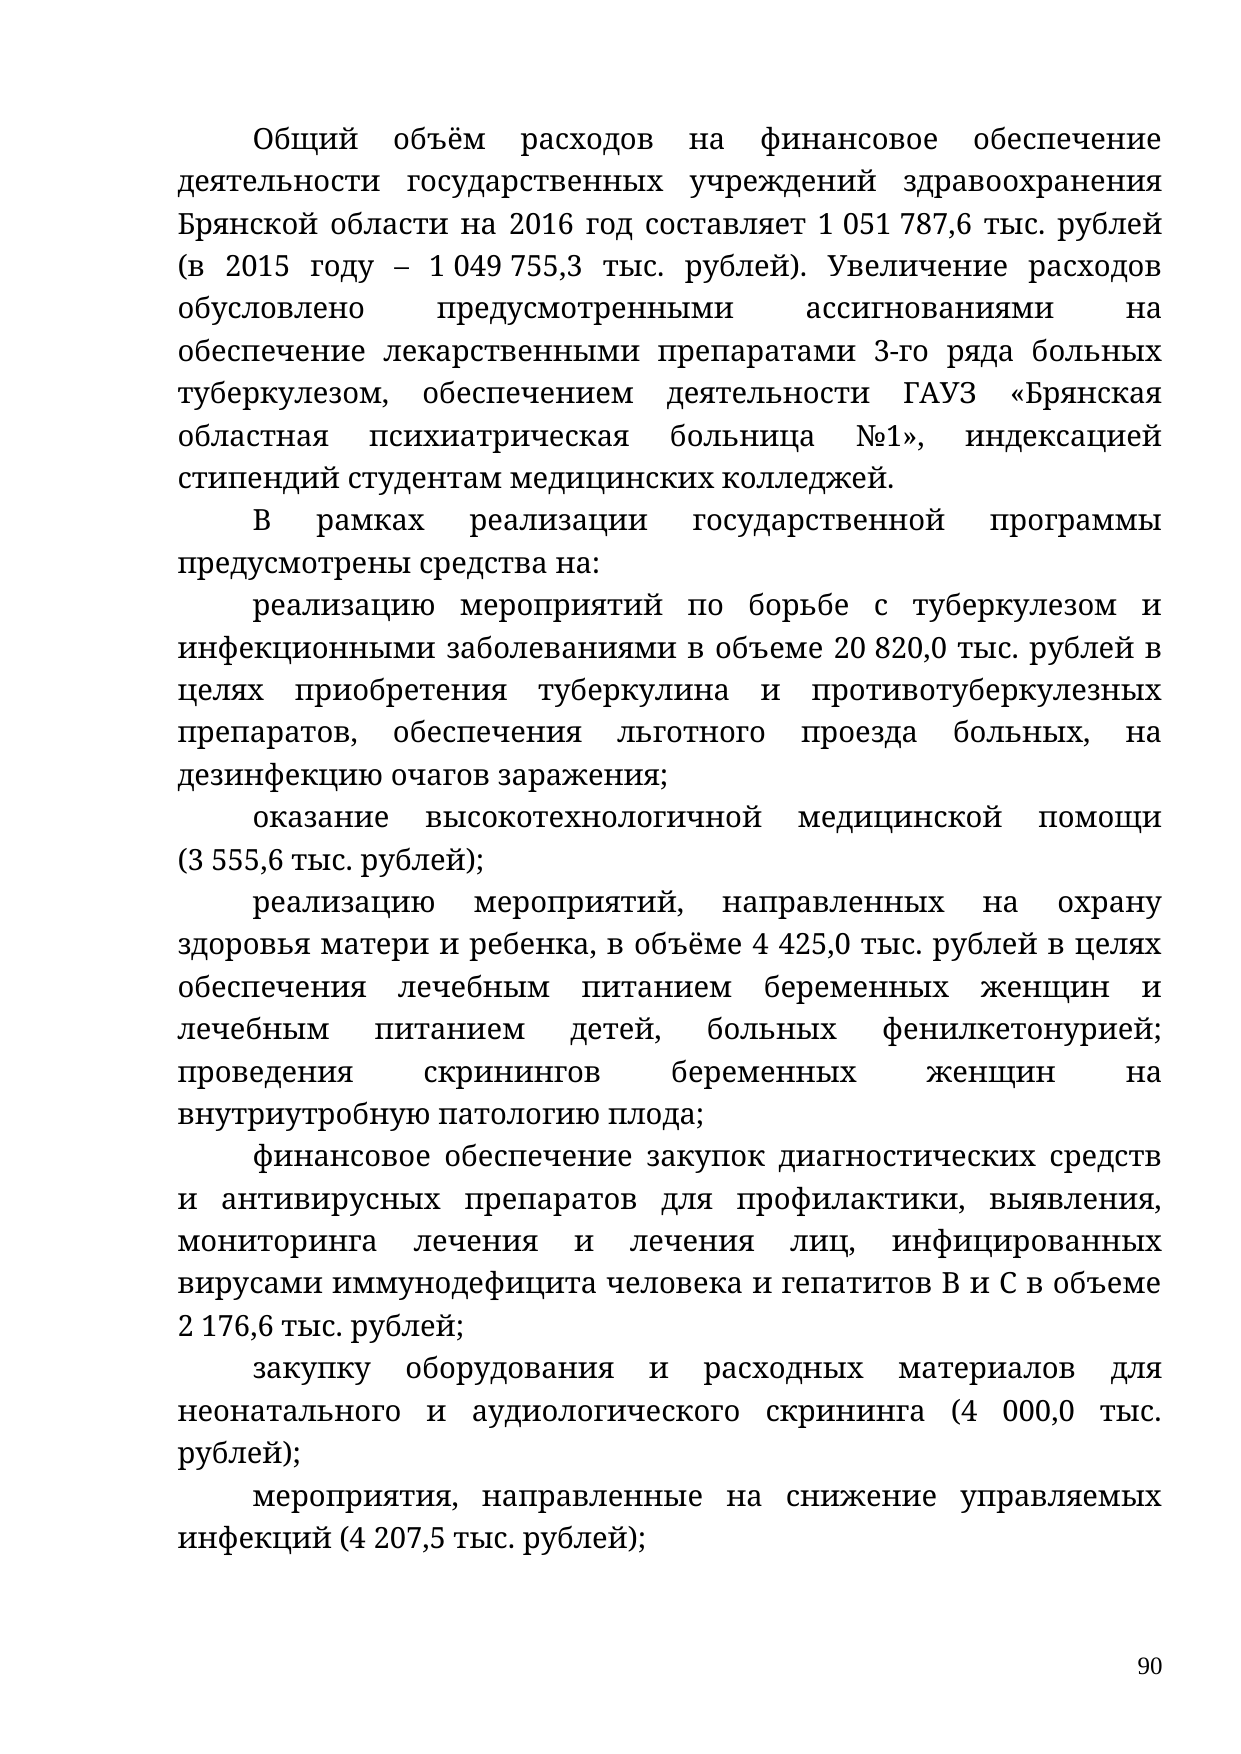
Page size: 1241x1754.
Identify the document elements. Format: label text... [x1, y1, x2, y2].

text Общий объём расходов на финансовое обеспечение деятельности государственных учреждений здравоохранения Брянской области на 2016 год составляет 1 051 787,6 тыс. рублей (в 2015 году – 1 049 755,3 тыс. рублей). Увеличение расходов обусловлено предусмотренными ассигнованиями на обеспечение лекарственными препаратами 3-го ряда больных туберкулезом, обеспечением деятельности ГАУЗ «Брянская областная психиатрическая больница №1», индексацией стипендий студентам медицинских колледжей. [177, 118, 1162, 497]
text оказание высокотехнологичной медицинской помощи (3 555,6 тыс. рублей); [177, 796, 1162, 878]
text закупку оборудования и расходных материалов для неонатального и аудиологического скрининга (4 000,0 тыс. рублей); [177, 1348, 1162, 1472]
text реализацию мероприятий по борьбе с туберкулезом и инфекционными заболеваниями в объеме 20 820,0 тыс. рублей в целях приобретения туберкулина и противотуберкулезных препаратов, обеспечения льготного проезда больных, на дезинфекцию очагов заражения; [177, 584, 1162, 794]
text финансовое обеспечение закупок диагностических средств и антивирусных препаратов для профилактики, выявления, мониторинга лечения и лечения лиц, инфицированных вирусами иммунодефицита человека и гепатитов В и С в объеме 2 176,6 тыс. рублей; [177, 1136, 1162, 1345]
text реализацию мероприятий, направленных на охрану здоровья матери и ребенка, в объёме 4 425,0 тыс. рублей в целях обеспечения лечебным питанием беременных женщин и лечебным питанием детей, больных фенилкетонурией; проведения скринингов беременных женщин на внутриутробную патологию плода; [177, 881, 1162, 1133]
text В рамках реализации государственной программы предусмотрены средства на: [177, 500, 1162, 582]
text мероприятия, направленные на снижение управляемых инфекций (4 207,5 тыс. рублей); [177, 1475, 1162, 1557]
